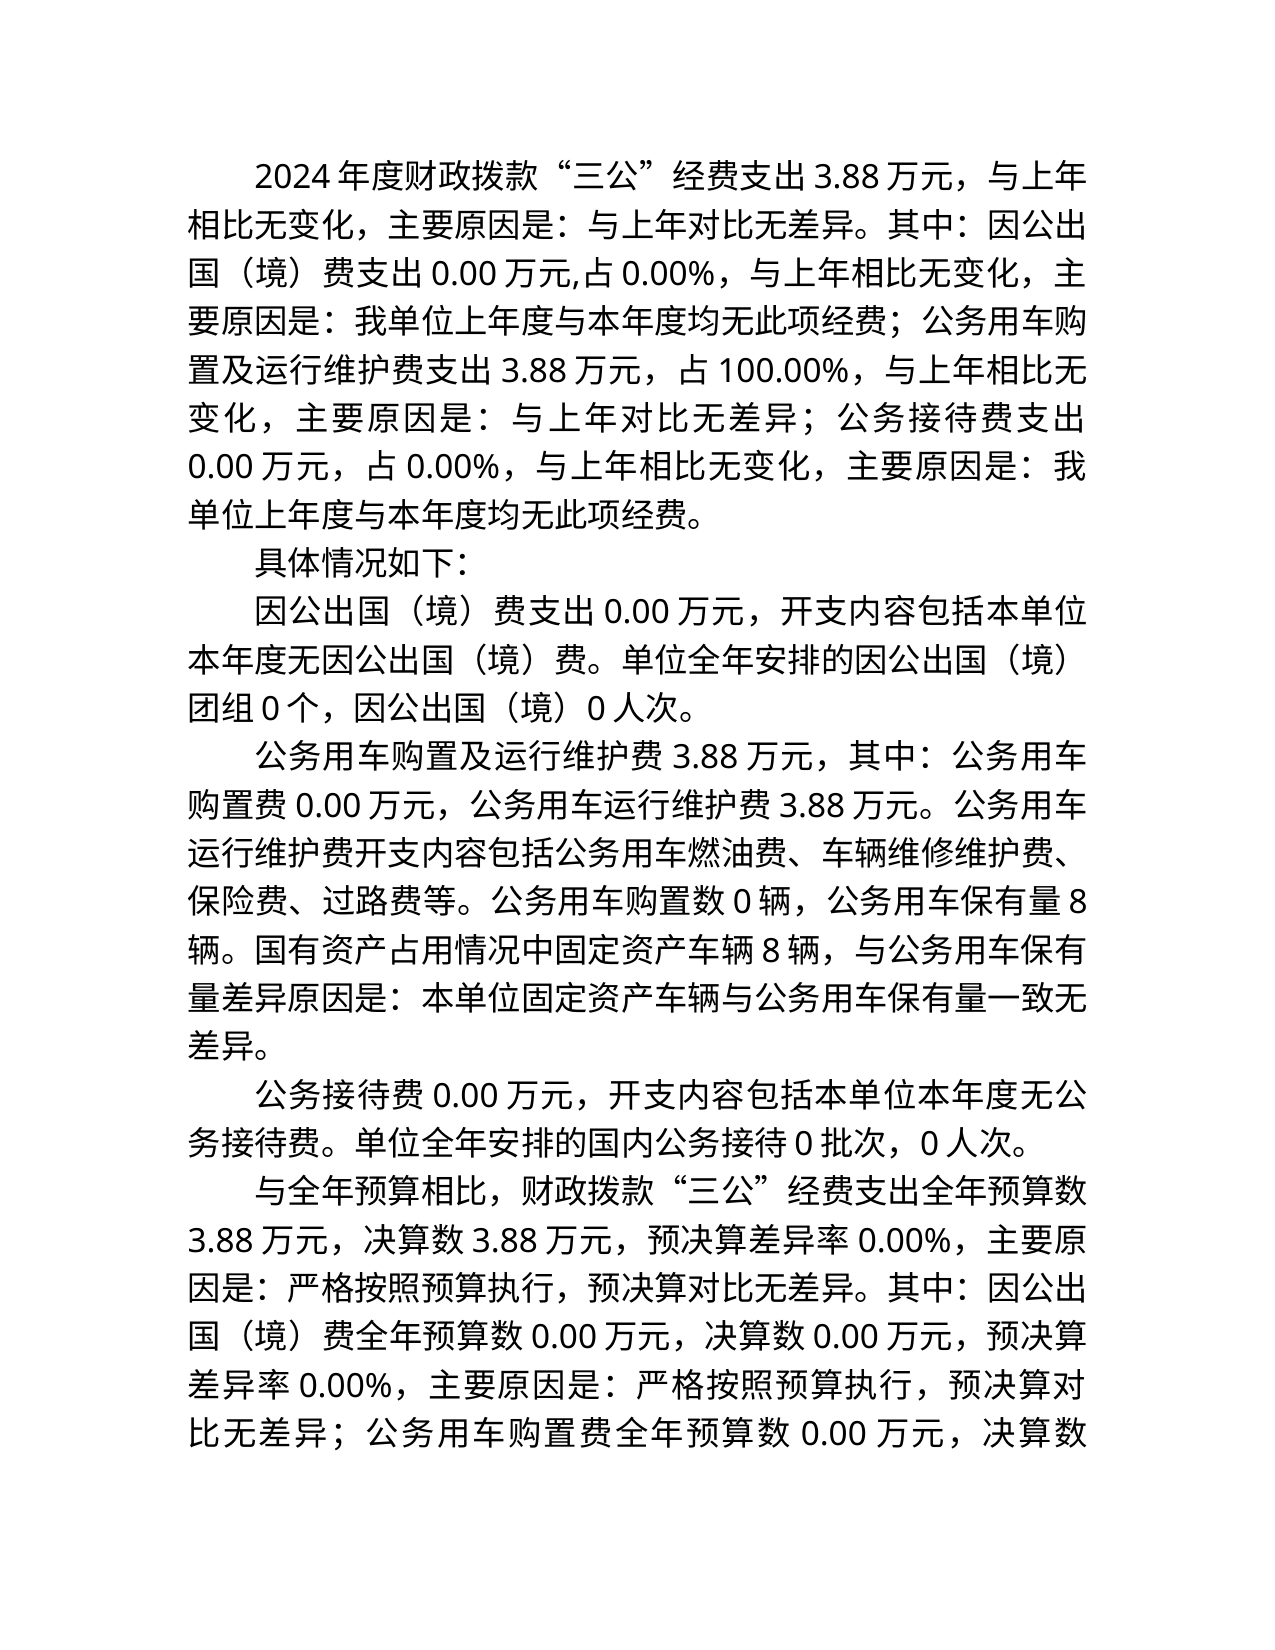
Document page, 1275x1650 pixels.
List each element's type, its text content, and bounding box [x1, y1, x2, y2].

text 具体情况如下： [187, 537, 1087, 585]
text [187, 1165, 1087, 1456]
text 公务用车购置及运行维护费3.88万元，其中：公务用车购置费0.00万元，公务用车运行维护费3.88万元。公务用车运行维护费开支内容包括公务用车燃油费、车辆维修维护费、保险费、过路费等。公务用车购置数0辆，公务用车保有量8辆。国有资产占用情况中固定资产车辆8辆，与公务用车保有量差异原因是：本单位固定资产车辆与公务用车保有量一致无差异。 [187, 730, 1087, 1068]
text 因公出国（境）费支出0.00万元，开支内容包括本单位本年度无因公出国（境）费。单位全年安排的因公出国（境）团组0个，因公出国（境）0人次。 [187, 585, 1087, 730]
text 2024年度财政拨款“三公”经费支出3.88万元，与上年相比无变化，主要原因是：与上年对比无差异。其中：因公出国（境）费支出0.00万元,占0.00%，与上年相比无变化，主要原因是：我单位上年度与本年度均无此项经费；公务用车购置及运行维护费支出3.88万元，占100.00%，与上年相比无变化，主要原因是：与上年对比无差异；公务接待费支出0.00万元，占0.00%，与上年相比无变化，主要原因是：我单位上年度与本年度均无此项经费。 [187, 150, 1087, 537]
text 公务接待费0.00万元，开支内容包括本单位本年度无公务接待费。单位全年安排的国内公务接待0批次，0人次。 [187, 1068, 1087, 1165]
